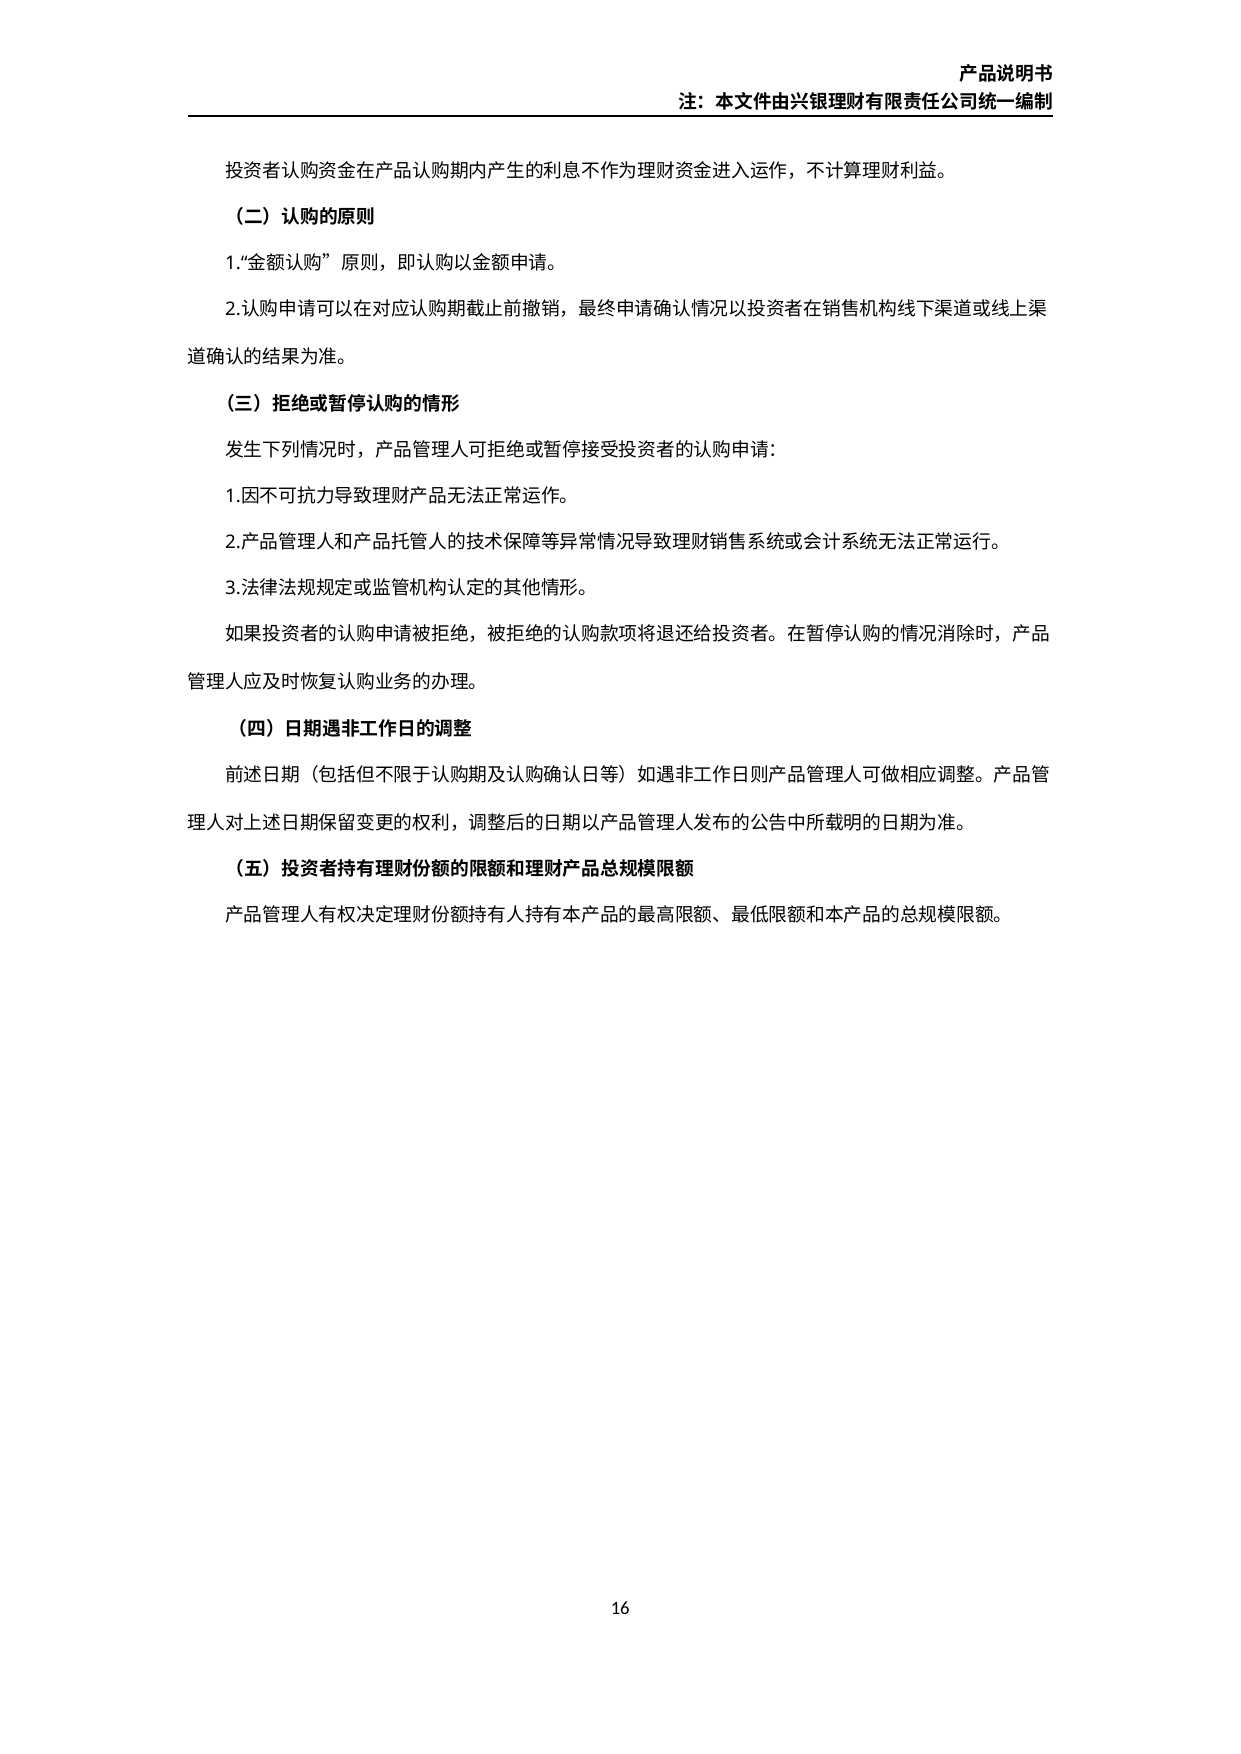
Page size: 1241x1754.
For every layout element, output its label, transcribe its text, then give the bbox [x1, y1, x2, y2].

text （三）拒绝或暂停认购的情形 [187, 386, 1053, 418]
text 发生下列情况时，产品管理人可拒绝或暂停接受投资者的认购申请： [187, 432, 1053, 464]
text 如果投资者的认购申请被拒绝，被拒绝的认购款项将退还给投资者。在暂停认购的情况消除时，产品管理人应及时恢复认购业务的办理。 [187, 616, 1053, 697]
text 1.“金额认购”原则，即认购以金额申请。 [187, 245, 1053, 277]
text （二）认购的原则 [187, 199, 1053, 231]
text （五）投资者持有理财份额的限额和理财产品总规模限额 [187, 851, 1053, 884]
text （四）日期遇非工作日的调整 [209, 711, 1053, 743]
text 1.因不可抗力导致理财产品无法正常运作。 [187, 478, 1053, 510]
text 3.法律法规规定或监管机构认定的其他情形。 [187, 570, 1053, 602]
text 2.认购申请可以在对应认购期截止前撤销，最终申请确认情况以投资者在销售机构线下渠道或线上渠道确认的结果为准。 [187, 291, 1053, 372]
text 产品管理人有权决定理财份额持有人持有本产品的最高限额、最低限额和本产品的总规模限额。 [187, 897, 1053, 930]
text 投资者认购资金在产品认购期内产生的利息不作为理财资金进入运作，不计算理财利益。 [187, 153, 1053, 185]
text 前述日期（包括但不限于认购期及认购确认日等）如遇非工作日则产品管理人可做相应调整。产品管理人对上述日期保留变更的权利，调整后的日期以产品管理人发布的公告中所载明的日期为准。 [187, 757, 1053, 838]
text 2.产品管理人和产品托管人的技术保障等异常情况导致理财销售系统或会计系统无法正常运行。 [187, 524, 1053, 556]
